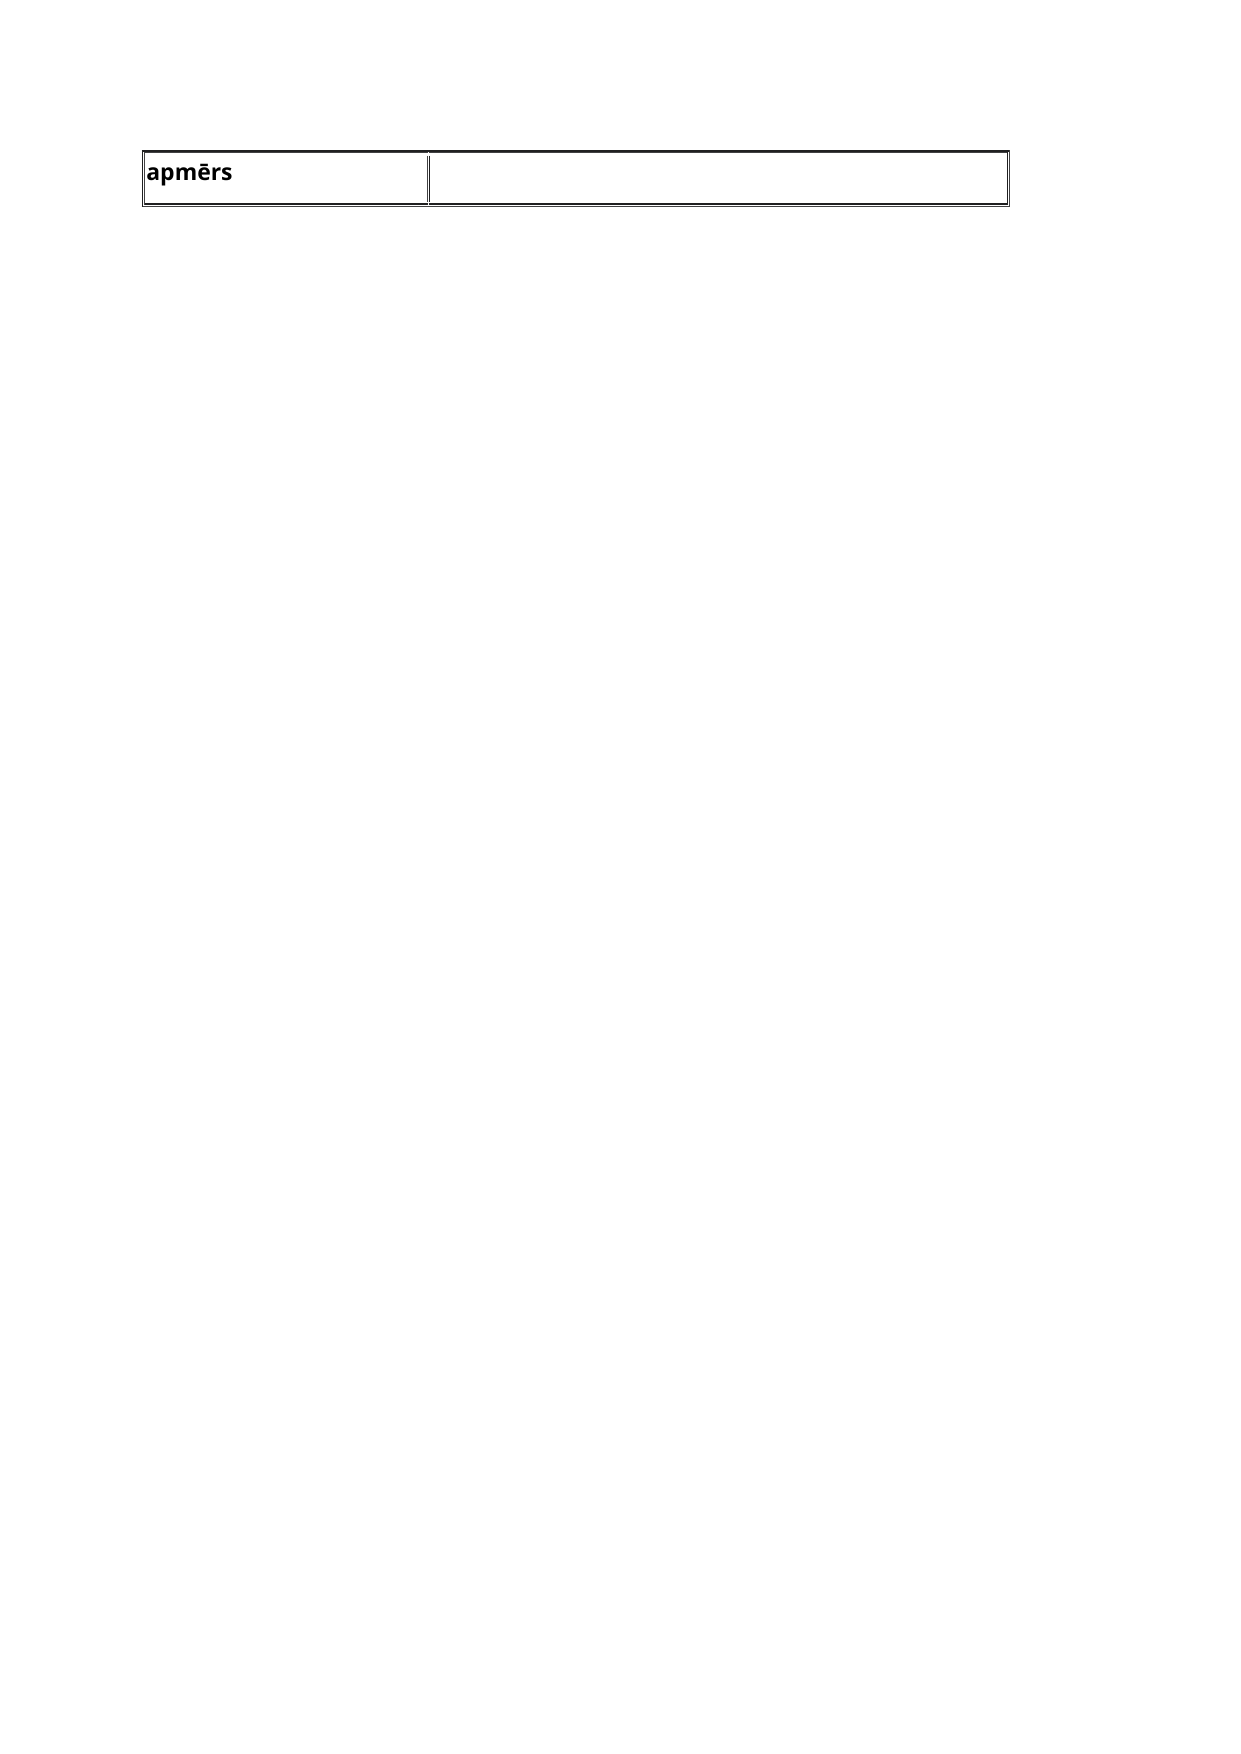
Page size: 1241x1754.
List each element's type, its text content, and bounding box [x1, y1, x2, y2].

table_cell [145, 153, 428, 203]
table_cell 66 EUR [429, 153, 1007, 203]
